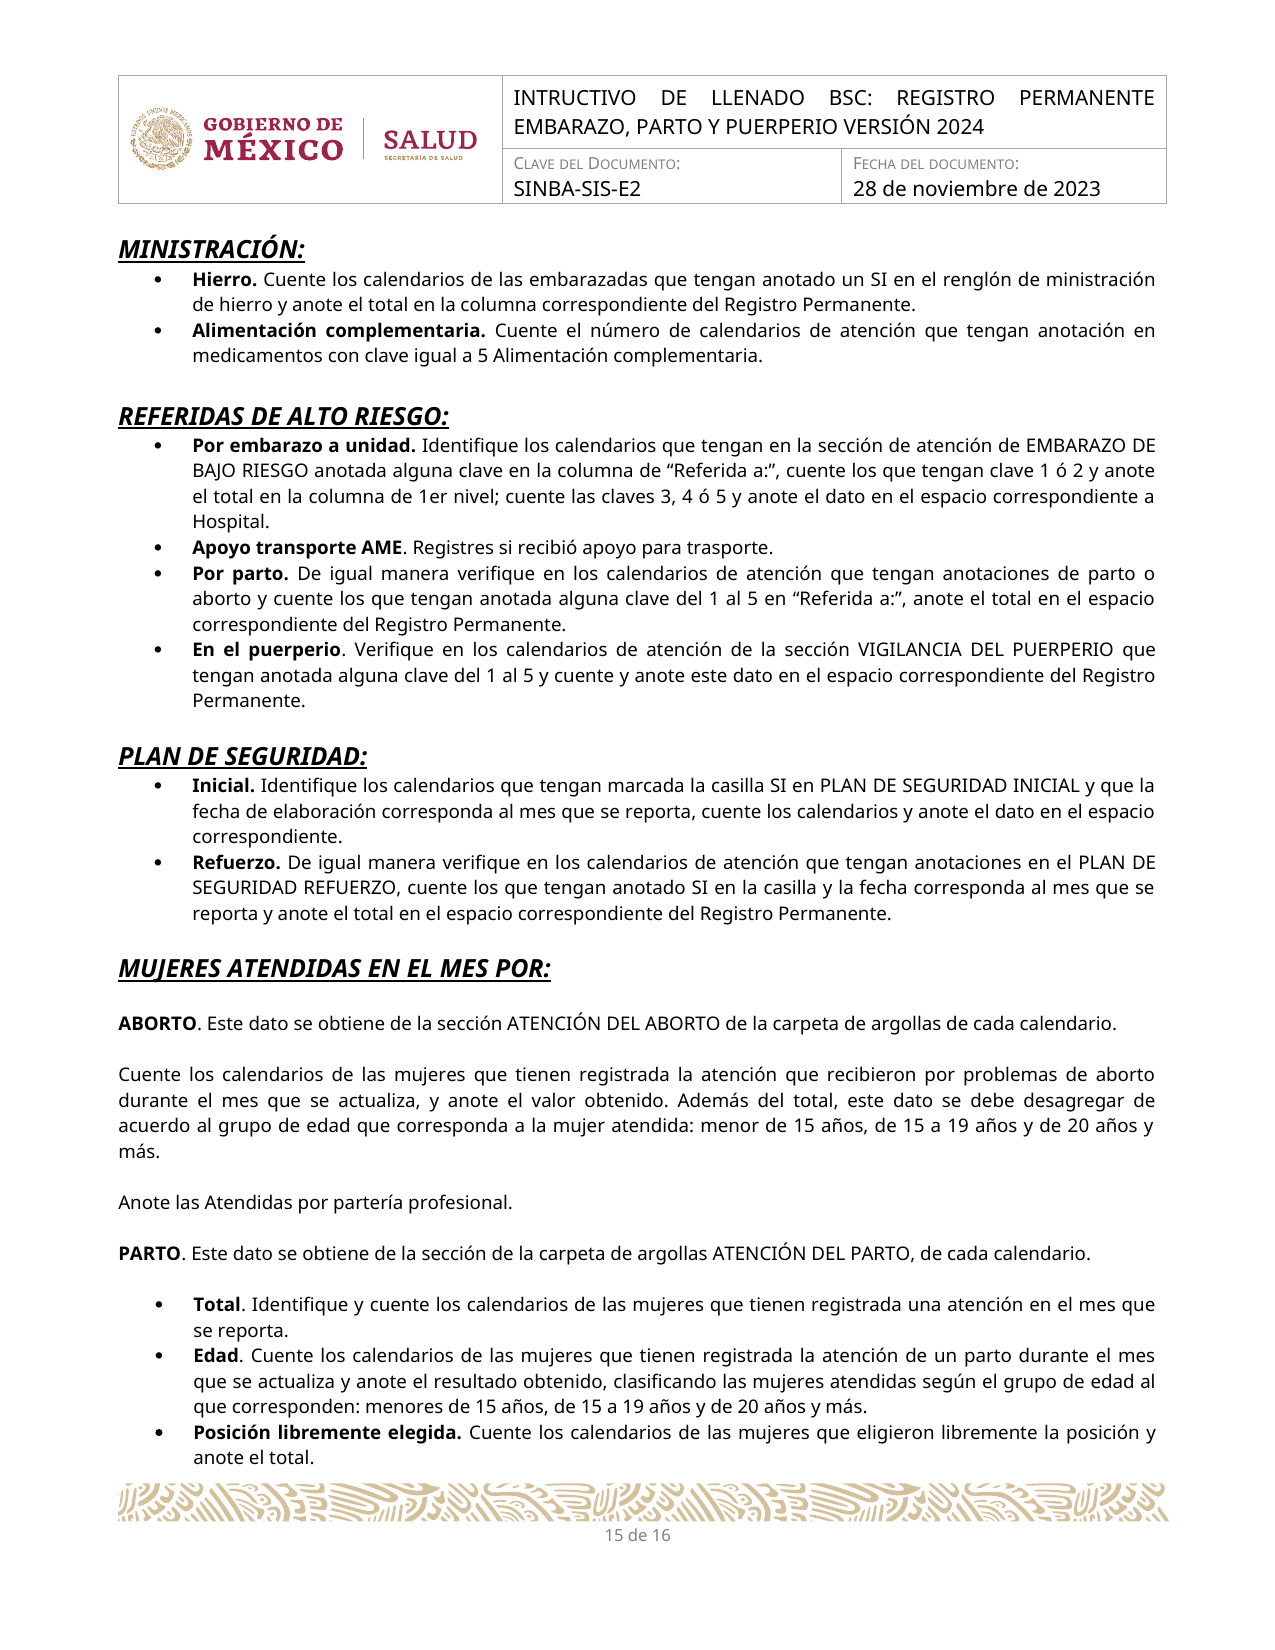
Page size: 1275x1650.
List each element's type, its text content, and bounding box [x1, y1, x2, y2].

text PARTO. Este dato se obtiene de la sección de la carpeta de argollas ATENCIÓN DEL PARTO, de cada calendario. [118, 1240, 1157, 1266]
list Apoyo transporte AME. Registres si recibió apoyo para trasporte. [154, 534, 1157, 560]
text Anote las Atendidas por partería profesional. [118, 1189, 1157, 1215]
list Por embarazo a unidad. Identifique los calendarios que tengan en la sección de atención de EMBARAZO DE BAJO RIESGO anotada alguna clave en la columna de “Referida a:”, cuente los que tengan clave 1 ó 2 y anote el total en la columna de 1er nivel; cuente las claves 3, 4 ó 5 y anote el dato en el espacio correspondiente a Hospital. [154, 432, 1157, 534]
list Inicial. Identifique los calendarios que tengan marcada la casilla SI en PLAN DE SEGURIDAD INICIAL y que la fecha de elaboración corresponda al mes que se reporta, cuente los calendarios y anote el dato en el espacio correspondiente. [154, 772, 1157, 849]
list Alimentación complementaria. Cuente el número de calendarios de atención que tengan anotación en medicamentos con clave igual a 5 Alimentación complementaria. [154, 317, 1157, 368]
list Hierro. Cuente los calendarios de las embarazadas que tengan anotado un SI en el renglón de ministración de hierro y anote el total en la columna correspondiente del Registro Permanente. [154, 266, 1157, 317]
list Posición libremente elegida. Cuente los calendarios de las mujeres que eligieron libremente la posición y anote el total. [156, 1419, 1157, 1470]
text MINISTRACIÓN: [118, 232, 1157, 266]
list En el puerperio. Verifique en los calendarios de atención de la sección VIGILANCIA DEL PUERPERIO que tengan anotada alguna clave del 1 al 5 y cuente y anote este dato en el espacio correspondiente del Registro Permanente. [154, 636, 1157, 713]
list Refuerzo. De igual manera verifique en los calendarios de atención que tengan anotaciones en el PLAN DE SEGURIDAD REFUERZO, cuente los que tengan anotado SI en la casilla y la fecha corresponda al mes que se reporta y anote el total en el espacio correspondiente del Registro Permanente. [154, 849, 1157, 926]
text PLAN DE SEGURIDAD: [118, 738, 1157, 772]
text REFERIDAS DE ALTO RIESGO: [118, 398, 1157, 432]
text Cuente los calendarios de las mujeres que tienen registrada la atención que recibieron por problemas de aborto durante el mes que se actualiza, y anote el valor obtenido. Además del total, este dato se debe desagregar de acuerdo al grupo de edad que corresponda a la mujer atendida: menor de 15 años, de 15 a 19 años y de 20 años y más. [118, 1062, 1157, 1164]
list Por parto. De igual manera verifique en los calendarios de atención que tengan anotaciones de parto o aborto y cuente los que tengan anotada alguna clave del 1 al 5 en “Referida a:”, anote el total en el espacio correspondiente del Registro Permanente. [154, 560, 1157, 636]
list Edad. Cuente los calendarios de las mujeres que tienen registrada la atención de un parto durante el mes que se actualiza y anote el resultado obtenido, clasificando las mujeres atendidas según el grupo de edad al que corresponden: menores de 15 años, de 15 a 19 años y de 20 años y más. [156, 1342, 1157, 1419]
text MUJERES ATENDIDAS EN EL MES POR: [118, 951, 1157, 985]
list Total. Identifique y cuente los calendarios de las mujeres que tienen registrada una atención en el mes que se reporta. [156, 1291, 1157, 1342]
text ABORTO. Este dato se obtiene de la sección ATENCIÓN DEL ABORTO de la carpeta de argollas de cada calendario. [118, 1011, 1157, 1036]
